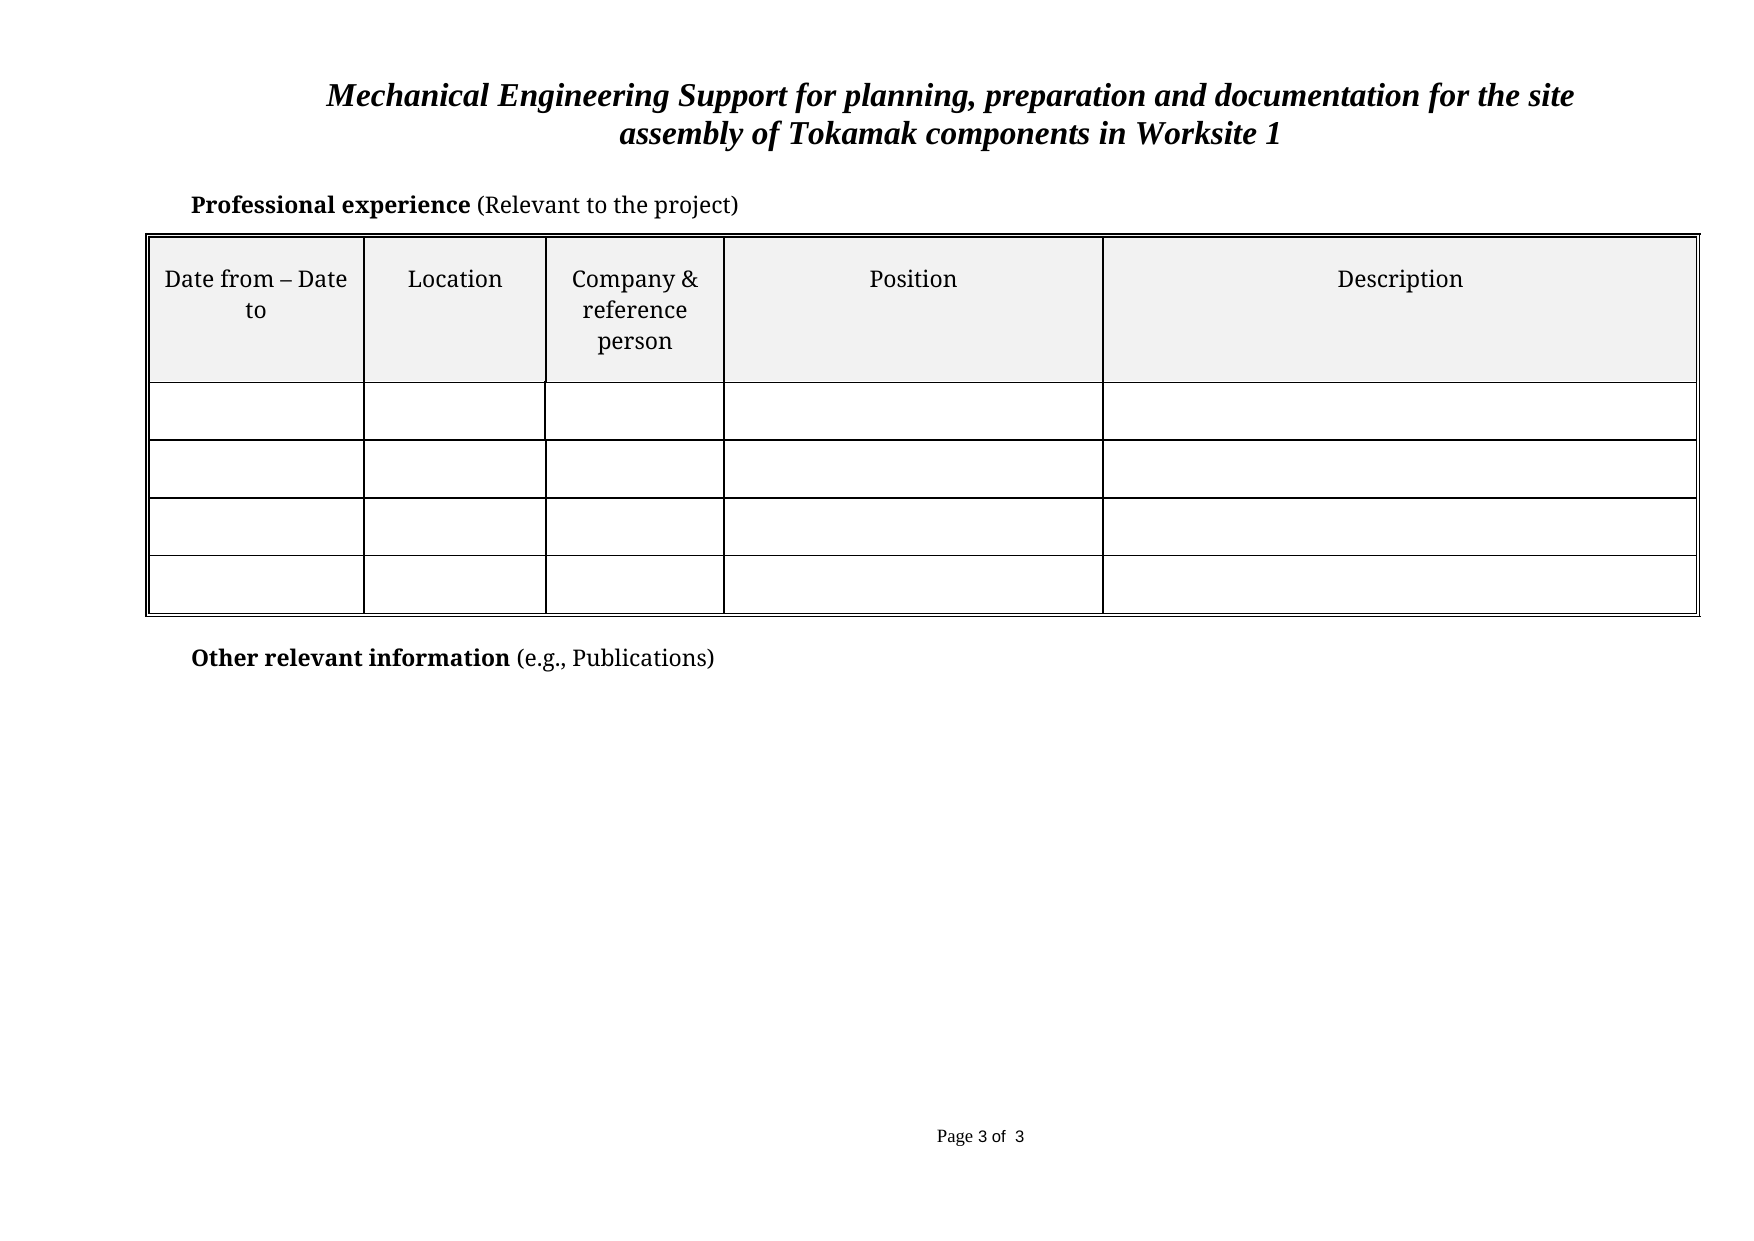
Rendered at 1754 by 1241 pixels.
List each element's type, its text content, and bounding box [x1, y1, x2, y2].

table_cell [365, 556, 545, 613]
table_header Location [365, 238, 545, 381]
table_cell [547, 556, 723, 613]
table_cell [150, 499, 363, 555]
table_cell [1104, 441, 1696, 497]
table_cell [365, 441, 545, 497]
table_cell [725, 499, 1102, 555]
table_cell [725, 441, 1102, 497]
table_cell [547, 441, 723, 497]
table_cell [1104, 556, 1696, 613]
table_header Date from – Date to [150, 238, 363, 381]
table_cell [365, 383, 544, 439]
table_cell [546, 383, 723, 439]
table_cell [150, 556, 363, 613]
table_cell [150, 441, 363, 497]
table_cell [725, 556, 1102, 613]
table_cell [725, 383, 1102, 439]
table_header Position [725, 238, 1102, 381]
table_cell [150, 383, 363, 439]
table_header Company & reference person [547, 238, 723, 381]
table_header Description [1104, 238, 1696, 381]
table_cell [365, 499, 545, 555]
text Professional experience (Relevant to the project) [103, 189, 1636, 220]
table_cell [1104, 383, 1696, 439]
table_cell [1104, 499, 1696, 555]
text Other relevant information (e.g., Publications) [103, 642, 1636, 673]
table_cell [547, 499, 723, 555]
